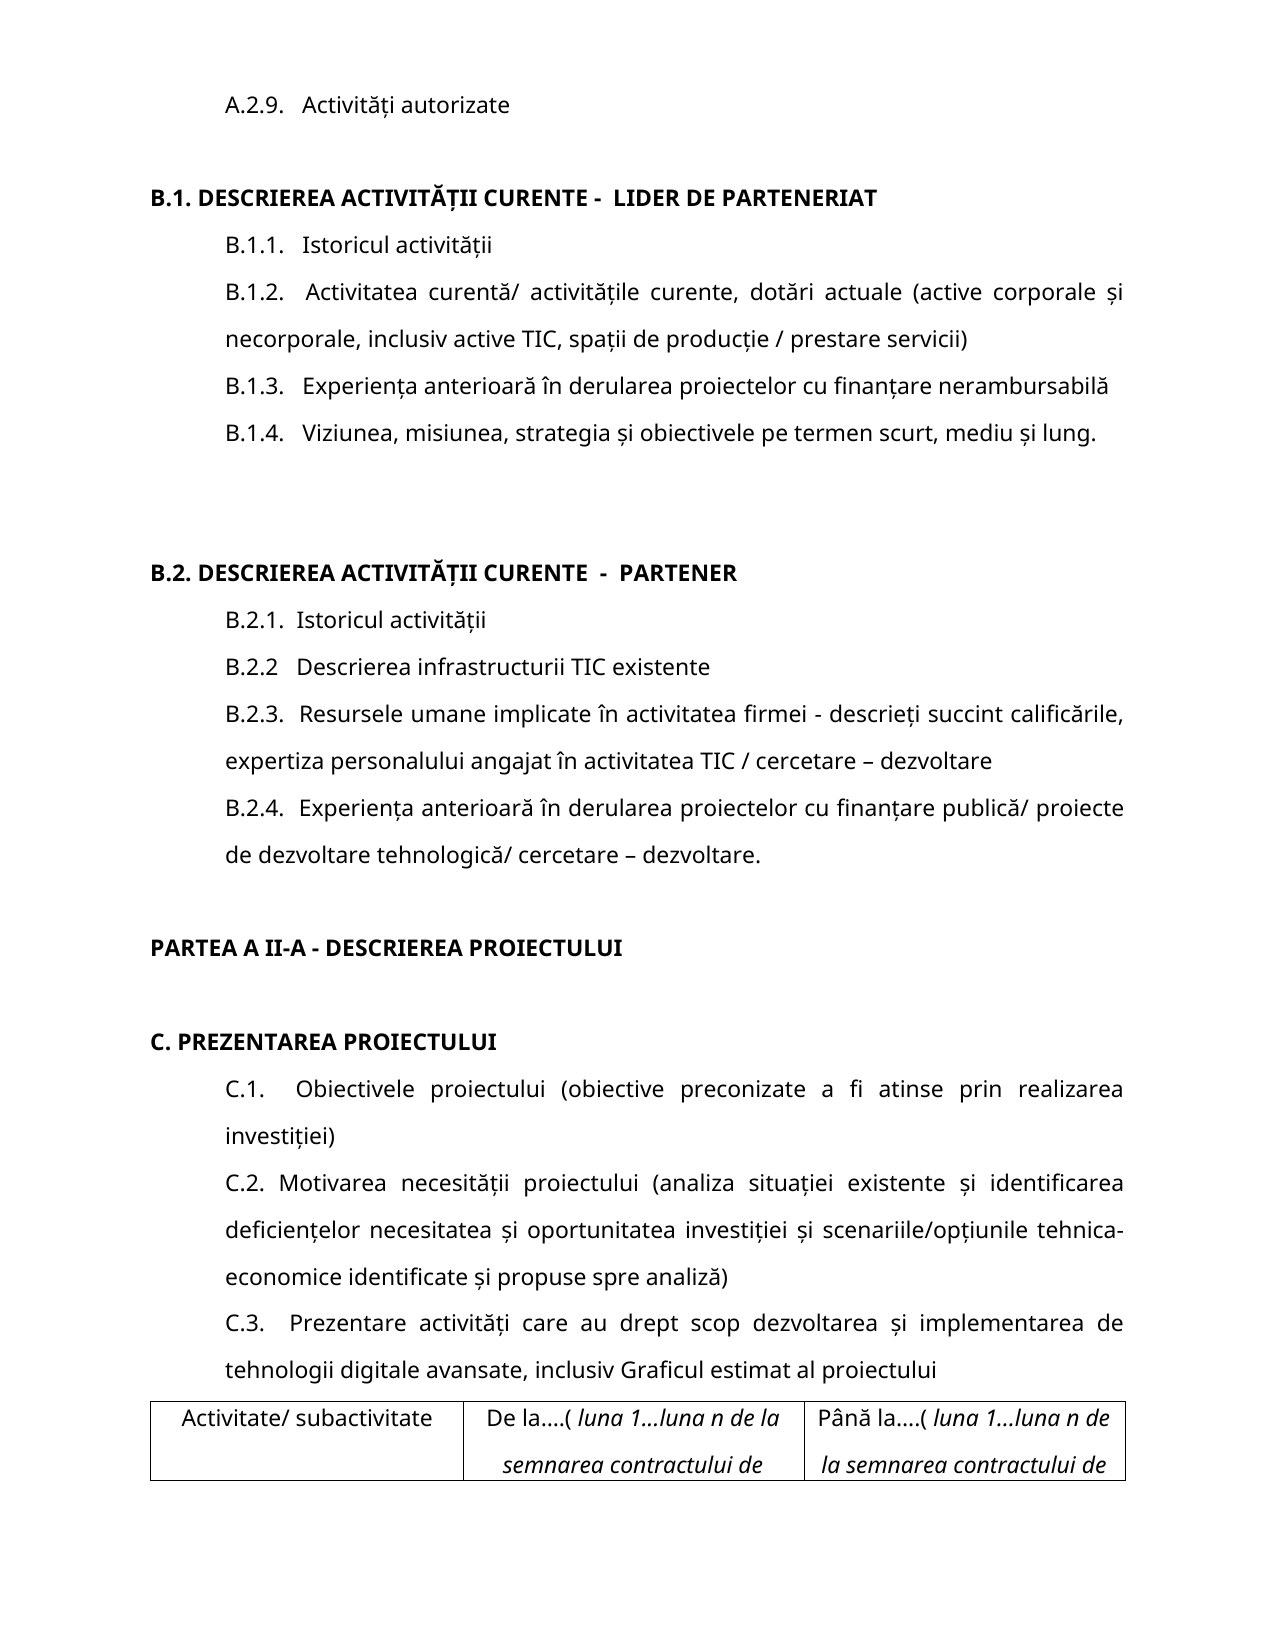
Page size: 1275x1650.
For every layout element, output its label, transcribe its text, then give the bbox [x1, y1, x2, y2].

text B.2.3. Resursele umane implicate în activitatea firmei - descrieți succint calificările, expertiza personalului angajat în activitatea TIC / cercetare – dezvoltare [225, 698, 1125, 776]
text B.1.1. Istoricul activității [225, 229, 1125, 261]
text B.2. DESCRIEREA ACTIVITĂŢII CURENTE - PARTENER [150, 557, 1125, 589]
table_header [151, 1402, 463, 1480]
text B.2.4. Experiența anterioară în derularea proiectelor cu finanțare publică/ proiecte de dezvoltare tehnologică/ cercetare – dezvoltare. [225, 792, 1125, 870]
text A.2.9. Activități autorizate [225, 89, 1125, 120]
text C.2. Motivarea necesității proiectului (analiza situației existente și identificarea deficiențelor necesitatea și oportunitatea investiției și scenariile/opțiunile tehnica-economice identificate și propuse spre analiză) [225, 1167, 1125, 1292]
text C.3. Prezentare activități care au drept scop dezvoltarea și implementarea de tehnologii digitale avansate, inclusiv Graficul estimat al proiectului [225, 1307, 1125, 1386]
text B.1.3. Experiența anterioară în derularea proiectelor cu finanțare nerambursabilă [225, 370, 1125, 401]
text B.1. DESCRIEREA ACTIVITĂŢII CURENTE - LIDER DE PARTENERIAT [150, 182, 1125, 214]
text C.1. Obiectivele proiectului (obiective preconizate a fi atinse prin realizarea investiției) [225, 1073, 1125, 1151]
text B.1.2. Activitatea curentă/ activitățile curente, dotări actuale (active corporale și necorporale, inclusiv active TIC, spații de producție / prestare servicii) [225, 276, 1125, 354]
text B.2.1. Istoricul activității [225, 604, 1125, 636]
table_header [464, 1402, 804, 1480]
text PARTEA A II-A - DESCRIEREA PROIECTULUI [150, 932, 1125, 964]
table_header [805, 1402, 1125, 1480]
text B.2.2 Descrierea infrastructurii TIC existente [225, 651, 1125, 682]
text C. PREZENTAREA PROIECTULUI [150, 1026, 1125, 1057]
text B.1.4. Viziunea, misiunea, strategia și obiectivele pe termen scurt, mediu și lung. [225, 417, 1125, 448]
